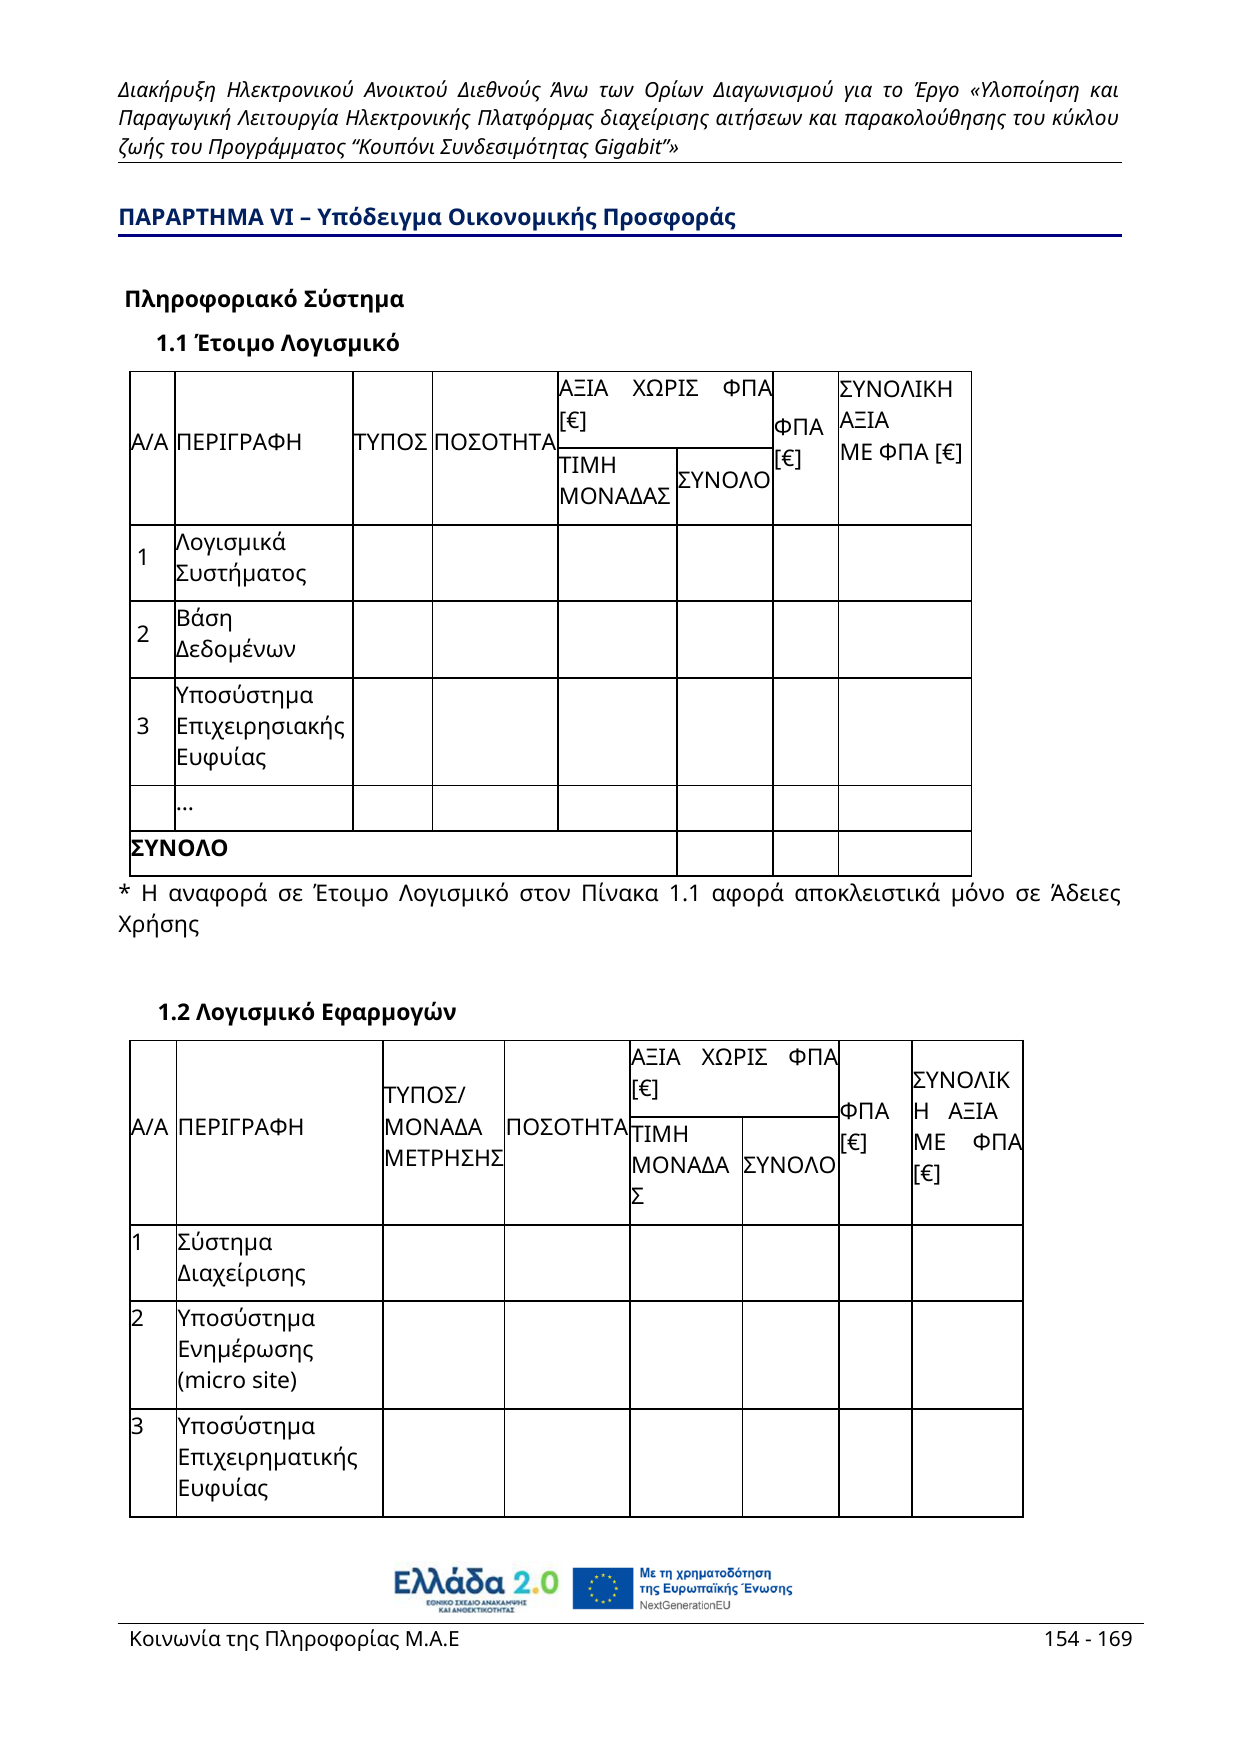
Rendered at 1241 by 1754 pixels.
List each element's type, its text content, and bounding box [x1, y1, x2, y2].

table_cell [678, 679, 772, 785]
table_cell [384, 1410, 504, 1516]
table_cell [774, 526, 838, 600]
table_cell [433, 526, 557, 600]
table_cell [354, 602, 432, 677]
table_cell [840, 1302, 911, 1408]
table_cell Σύστημα Διαχείρισης [177, 1226, 382, 1300]
table_cell [678, 786, 772, 830]
table_cell [839, 679, 971, 785]
table_cell [840, 1226, 911, 1300]
table_cell [678, 832, 772, 875]
table_cell [433, 602, 557, 677]
table_cell [433, 786, 557, 830]
table_cell 3 [131, 1410, 176, 1516]
table_header ΦΠΑ [€] [840, 1041, 911, 1224]
subtitle ΠΑΡΑΡΤΗΜΑ VI – Υπόδειγμα Οικονομικής Προσφοράς [118, 201, 1122, 234]
table_header ΤΥΠΟΣ/ ΜΟΝΑΔΑ ΜΕΤΡΗΣΗΣ [384, 1041, 504, 1224]
table_cell [839, 786, 971, 830]
table_header Α/Α [131, 372, 174, 524]
table_cell … [176, 786, 352, 830]
table_cell Υποσύστημα Επιχειρηματικής Ευφυίας [177, 1410, 382, 1516]
table_cell [774, 832, 838, 875]
table_cell 3 [131, 679, 174, 785]
table_cell [743, 1302, 838, 1408]
table_cell [678, 602, 772, 677]
table_cell [354, 786, 432, 830]
table_cell [743, 1226, 838, 1300]
table_cell [131, 786, 174, 830]
text * Η αναφορά σε Έτοιμο Λογισμικό στον Πίνακα 1.1 αφορά αποκλειστικά μόνο σε Άδειες Χρήσης [118, 877, 1122, 939]
table_cell 2 [131, 1302, 176, 1408]
table_cell [559, 526, 676, 600]
table_cell [354, 526, 432, 600]
table_cell [913, 1302, 1022, 1408]
table_cell [743, 1410, 838, 1516]
table_header ΣΥΝΟΛΙΚΗ ΑΞΙΑ ΜΕ ΦΠΑ [€] [913, 1041, 1022, 1224]
table_cell [384, 1302, 504, 1408]
table_cell [631, 1302, 742, 1408]
table_header ΠΕΡΙΓΡΑΦΗ [176, 372, 352, 524]
table_cell [839, 526, 971, 600]
table_cell 1 [131, 526, 174, 600]
table_cell [384, 1226, 504, 1300]
table_cell ΣΥΝΟΛΟ [131, 832, 676, 875]
table_cell [839, 602, 971, 677]
table_cell [774, 602, 838, 677]
table_header ΦΠΑ [€] [774, 372, 838, 524]
table_cell [631, 1410, 742, 1516]
table_cell 2 [131, 602, 174, 677]
table_cell [559, 602, 676, 677]
table_cell ΤΙΜΗ ΜΟΝΑΔΑΣ [559, 449, 676, 524]
table_cell 1 [131, 1226, 176, 1300]
picture [392, 1561, 796, 1612]
table_cell [433, 679, 557, 785]
table_cell Υποσύστημα Επιχειρησιακής Ευφυίας [176, 679, 352, 785]
table_header ΠΕΡΙΓΡΑΦΗ [177, 1041, 382, 1224]
table_cell [505, 1302, 629, 1408]
table_cell ΣΥΝΟΛΟ [743, 1118, 838, 1224]
table_header ΑΞΙΑ ΧΩΡΙΣ ΦΠΑ [€] [559, 372, 772, 447]
table_cell [913, 1410, 1022, 1516]
table_cell [913, 1226, 1022, 1300]
table_cell [559, 786, 676, 830]
list 1.2 Λογισμικό Εφαρμογών [157, 996, 1122, 1027]
table_cell [678, 526, 772, 600]
table_header ΤΥΠΟΣ [354, 372, 432, 524]
text 1.1 Έτοιμο Λογισμικό [156, 327, 1122, 358]
table_header ΠΟΣΟΤΗΤΑ [433, 372, 557, 524]
table_cell [505, 1226, 629, 1300]
table_cell [505, 1410, 629, 1516]
table_cell Βάση Δεδομένων [176, 602, 352, 677]
table_header ΣΥΝΟΛΙΚΗ ΑΞΙΑ ΜΕ ΦΠΑ [€] [839, 372, 971, 524]
text Πληροφοριακό Σύστημα [118, 283, 1122, 314]
table_header Α/Α [131, 1041, 176, 1224]
table_cell Υποσύστημα Ενημέρωσης (micro site) [177, 1302, 382, 1408]
table_cell [631, 1226, 742, 1300]
table_cell [774, 679, 838, 785]
table_cell [559, 679, 676, 785]
table_header ΠΟΣΟΤΗΤΑ [505, 1041, 629, 1224]
table_cell Λογισμικά Συστήματος [176, 526, 352, 600]
table_cell [839, 832, 971, 875]
table_cell [840, 1410, 911, 1516]
table_cell [774, 786, 838, 830]
table_cell ΣΥΝΟΛΟ [678, 449, 772, 524]
table_header ΑΞΙΑ ΧΩΡΙΣ ΦΠΑ [€] [631, 1041, 838, 1116]
table_cell ΤΙΜΗ ΜΟΝΑΔΑΣ [631, 1118, 742, 1224]
table_cell [354, 679, 432, 785]
